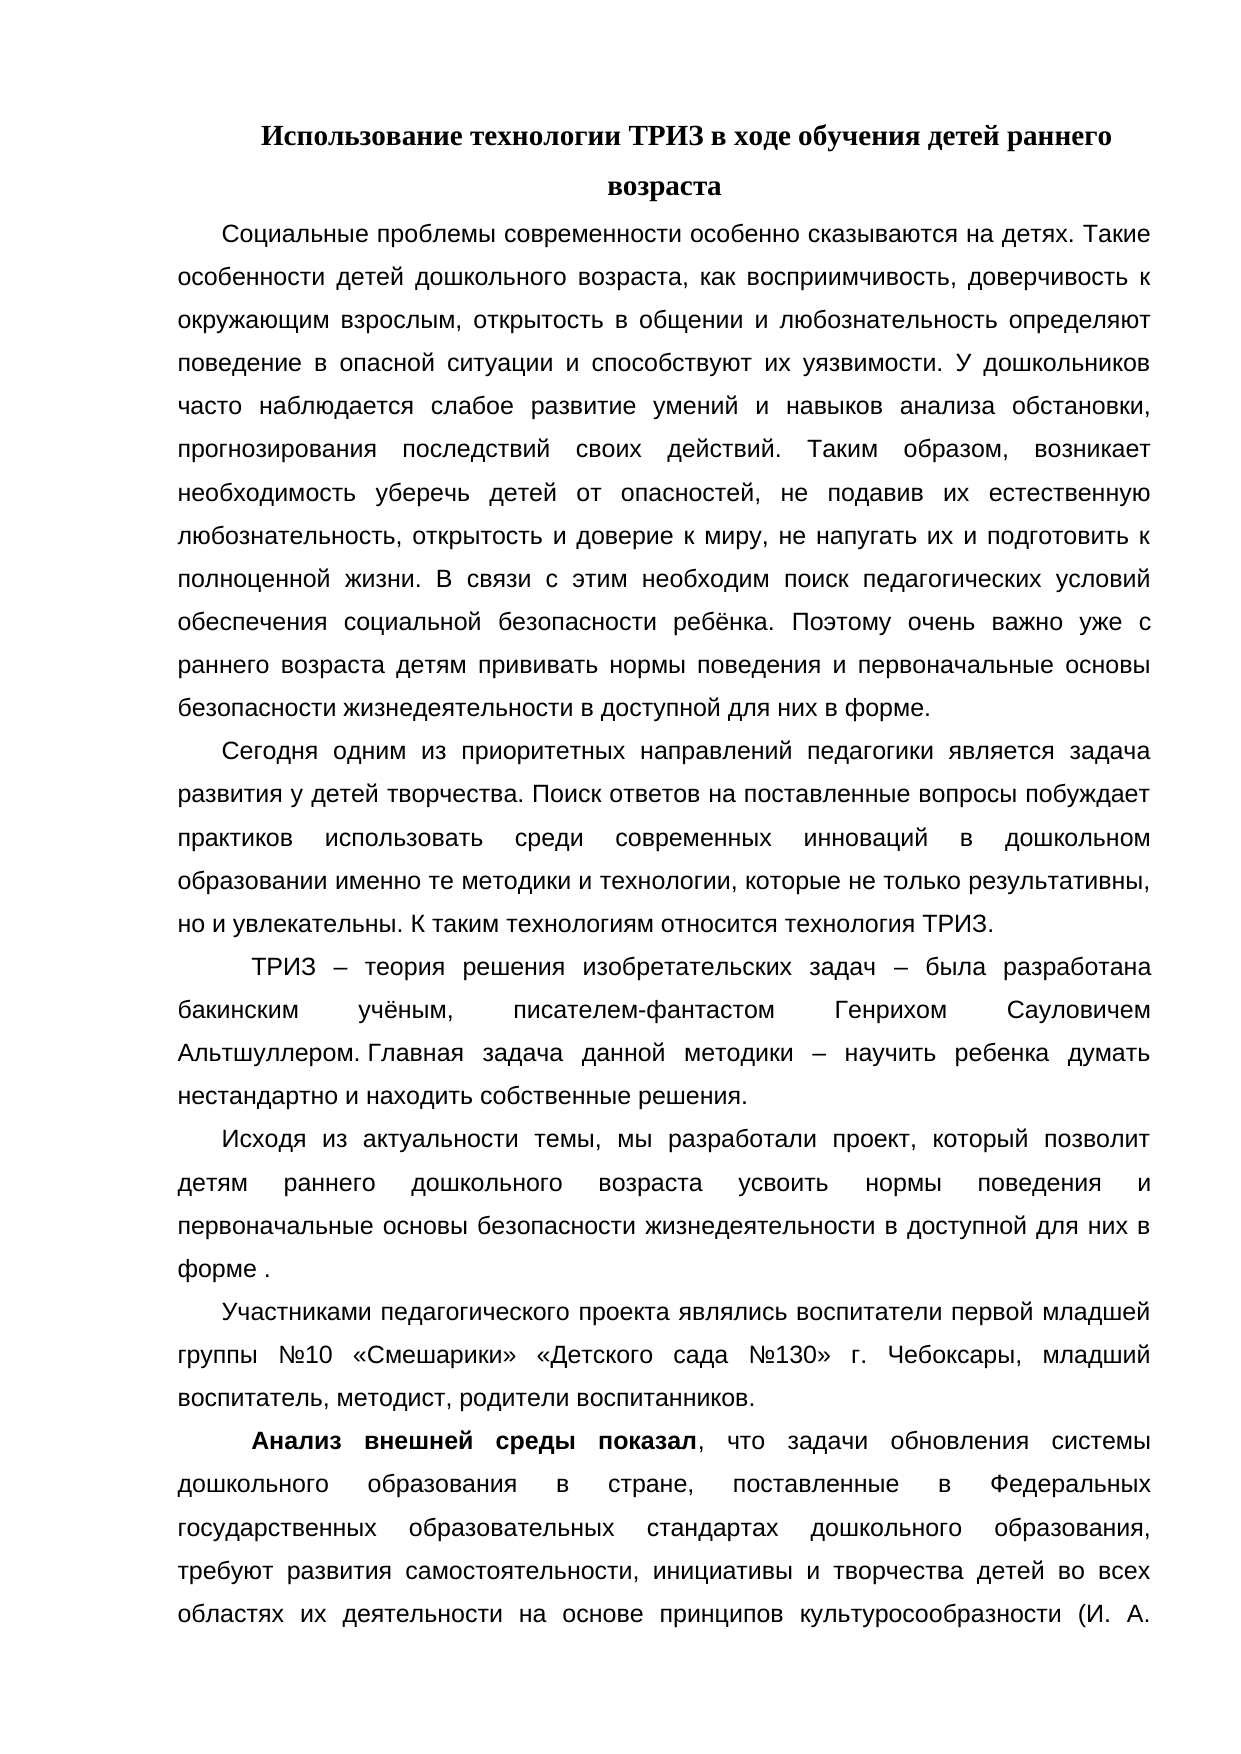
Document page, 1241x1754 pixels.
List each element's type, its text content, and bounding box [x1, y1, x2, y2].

text ТРИЗ – теория решения изобретательских задач – была разработана бакинским учёным, писателем-фантастом Генрихом Сауловичем Альтшуллером. Главная задача данной методики – научить ребенка думать нестандартно и находить собственные решения. [177, 952, 1152, 1110]
list Исходя из актуальности темы, мы разработали проект, который позволит детям раннего дошкольного возраста усвоить нормы поведения и первоначальные основы безопасности жизнедеятельности в доступной для них в форме . [177, 1124, 1152, 1282]
list Сегодня одним из приоритетных направлений педагогики является задача развития у детей творчества. Поиск ответов на поставленные вопросы побуждает практиков использовать среди современных инноваций в дошкольном образовании именно те методики и технологии, которые не только результативны, но и увлекательны. К таким технологиям относится технология ТРИЗ. [177, 736, 1152, 937]
text Использование технологии ТРИЗ в ходе обучения детей раннего возраста [177, 118, 1152, 202]
list Участниками педагогического проекта являлись воспитатели первой младшей группы №10 «Смешарики» «Детского сада №130» г. Чебоксары, младший воспитатель, методист, родители воспитанников. [177, 1297, 1152, 1412]
list Социальные проблемы современности особенно сказываются на детях. Такие особенности детей дошкольного возраста, как восприимчивость, доверчивость к окружающим взрослым, открытость в общении и любознательность определяют поведение в опасной ситуации и способствуют их уязвимости. У дошкольников часто наблюдается слабое развитие умений и навыков анализа обстановки, прогнозирования последствий своих действий. Таким образом, возникает необходимость уберечь детей от опасностей, не подавив их естественную любознательность, открытость и доверие к миру, не напугать их и подготовить к полноценной жизни. В связи с этим необходим поиск педагогических условий обеспечения социальной безопасности ребёнка. Поэтому очень важно уже с раннего возраста детям прививать нормы поведения и первоначальные основы безопасности жизнедеятельности в доступной для них в форме. [177, 219, 1152, 722]
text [177, 1426, 1152, 1627]
